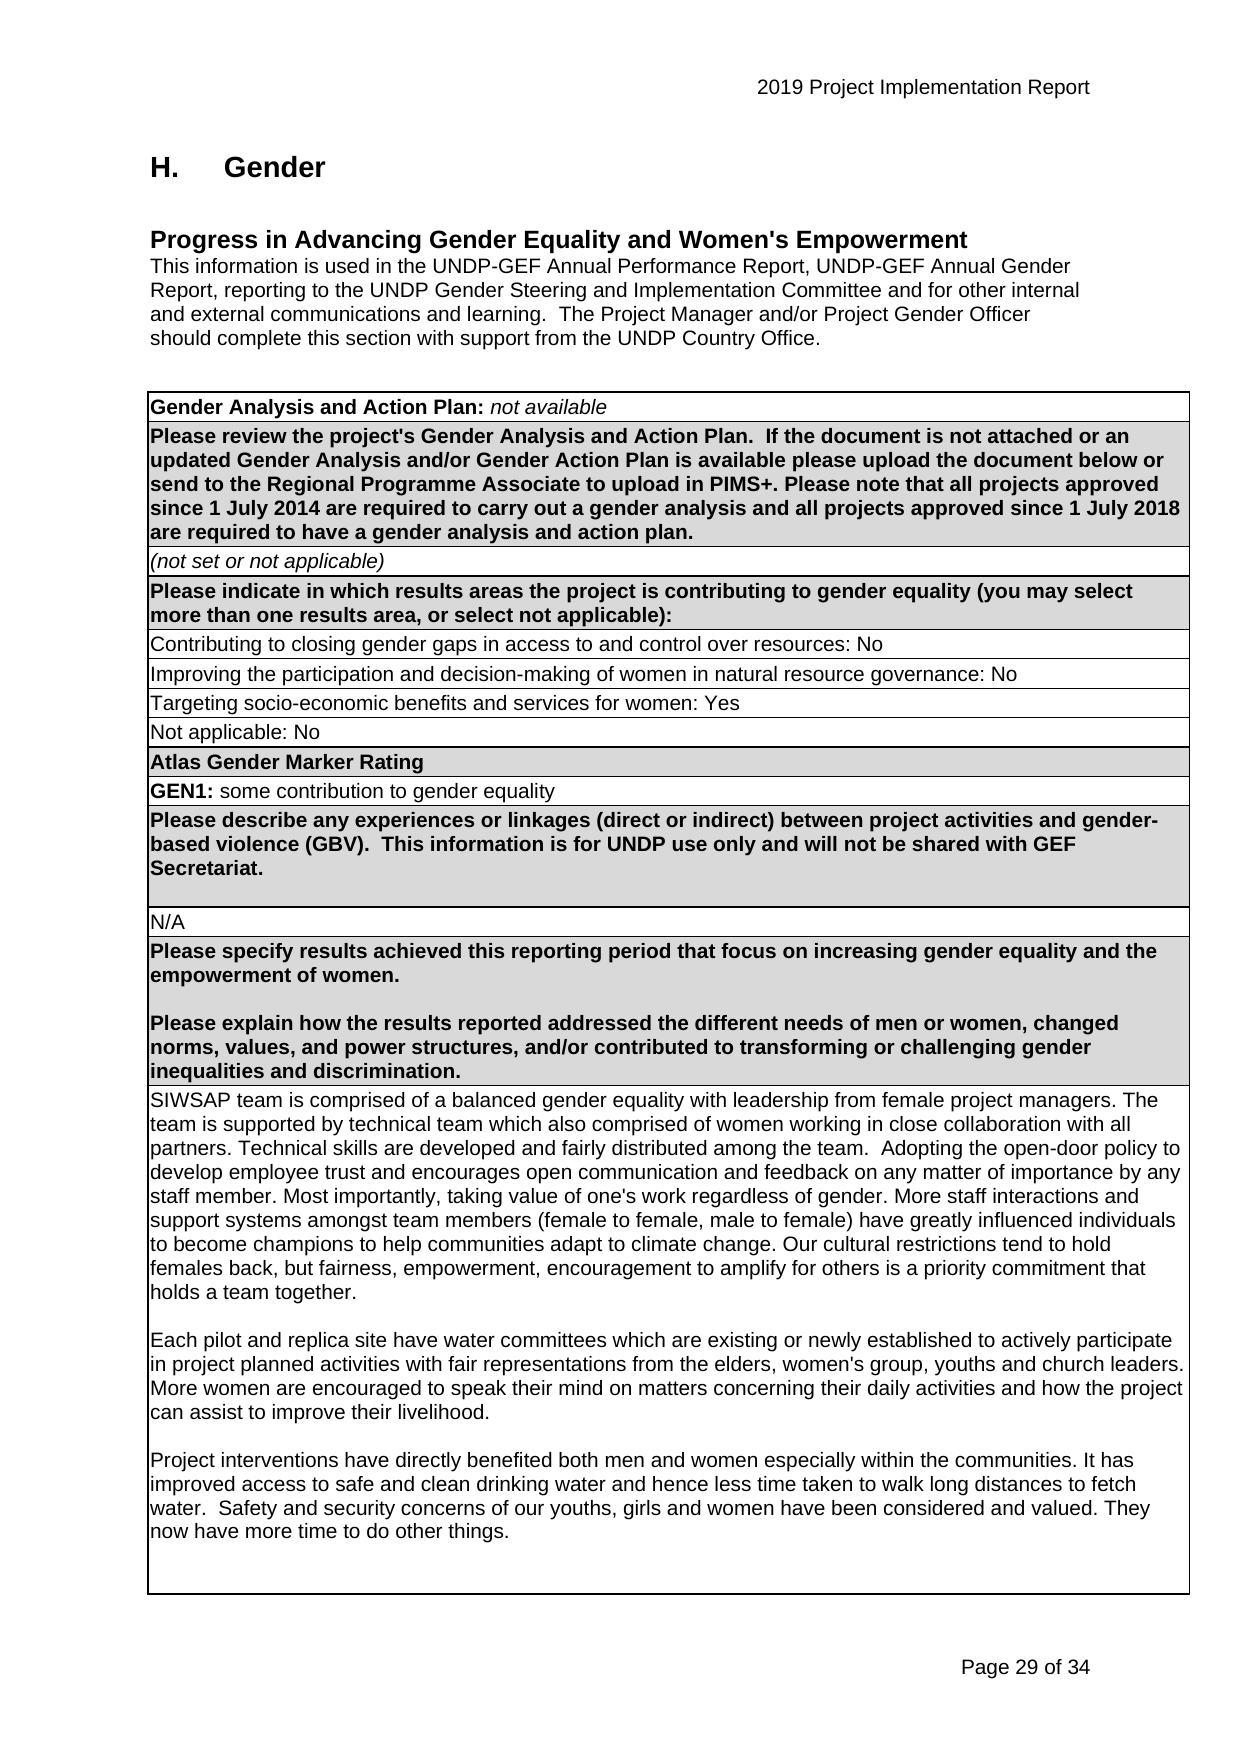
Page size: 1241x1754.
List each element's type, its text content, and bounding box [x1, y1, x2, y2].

table_cell Not applicable: No [149, 718, 1189, 746]
table_header Please specify results achieved this reporting period that focus on increasing gender equality and the empowerment of women. Please explain how the results reported addressed the different needs of men or women, changed norms, values, and power structures, and/or contributed to transforming or challenging gender inequalities and discrimination. [149, 937, 1189, 1085]
table_cell GEN1: some contribution to gender equality [149, 777, 1189, 805]
text Progress in Advancing Gender Equality and Women's Empowerment [150, 225, 1090, 254]
table_header Atlas Gender Marker Rating [149, 748, 1189, 776]
table_cell N/A [149, 908, 1189, 936]
table_header Gender Analysis and Action Plan: not available [149, 393, 1189, 421]
table_cell Targeting socio-economic benefits and services for women: Yes [149, 689, 1189, 717]
table_cell (not set or not applicable) [149, 547, 1189, 575]
table_cell Please review the project's Gender Analysis and Action Plan. If the document is not attached or an updated Gender Analysis and/or Gender Action Plan is available please upload the document below or send to the Regional Programme Associate to upload in PIMS+. Please note that all projects approved since 1 July 2014 are required to carry out a gender analysis and all projects approved since 1 July 2018 are required to have a gender analysis and action plan. [149, 422, 1189, 546]
table_cell SIWSAP team is comprised of a balanced gender equality with leadership from female project managers. The team is supported by technical team which also comprised of women working in close collaboration with all partners. Technical skills are developed and fairly distributed among the team. Adopting the open-door policy to develop employee trust and encourages open communication and feedback on any matter of importance by any staff member. Most importantly, taking value of one's work regardless of gender. More staff interactions and support systems amongst team members (female to female, male to female) have greatly influenced individuals to become champions to help communities adapt to climate change. Our cultural restrictions tend to hold females back, but fairness, empowerment, encouragement to amplify for others is a priority commitment that holds a team together. Each pilot and replica site have water committees which are existing or newly established to actively participate in project planned activities with fair representations from the elders, women's group, youths and church leaders. More women are encouraged to speak their mind on matters concerning their daily activities and how the project can assist to improve their livelihood. Project interventions have directly benefited both men and women especially within the communities. It has improved access to safe and clean drinking water and hence less time taken to walk long distances to fetch water. Safety and security concerns of our youths, girls and women have been considered and valued. They now have more time to do other things. [149, 1086, 1189, 1593]
text This information is used in the UNDP-GEF Annual Performance Report, UNDP-GEF Annual Gender Report, reporting to the UNDP Gender Steering and Implementation Committee and for other internal and external communications and learning. The Project Manager and/or Project Gender Officer should complete this section with support from the UNDP Country Office. [150, 254, 1090, 350]
table_cell Contributing to closing gender gaps in access to and control over resources: No [149, 630, 1189, 658]
table_header Please indicate in which results areas the project is contributing to gender equality (you may select more than one results area, or select not applicable): [149, 577, 1189, 629]
table_header Please describe any experiences or linkages (direct or indirect) between project activities and gender-based violence (GBV). This information is for UNDP use only and will not be shared with GEF Secretariat. [149, 806, 1189, 906]
subtitle Gender [150, 150, 1090, 183]
table_cell Improving the participation and decision-making of women in natural resource governance: No [149, 659, 1189, 687]
